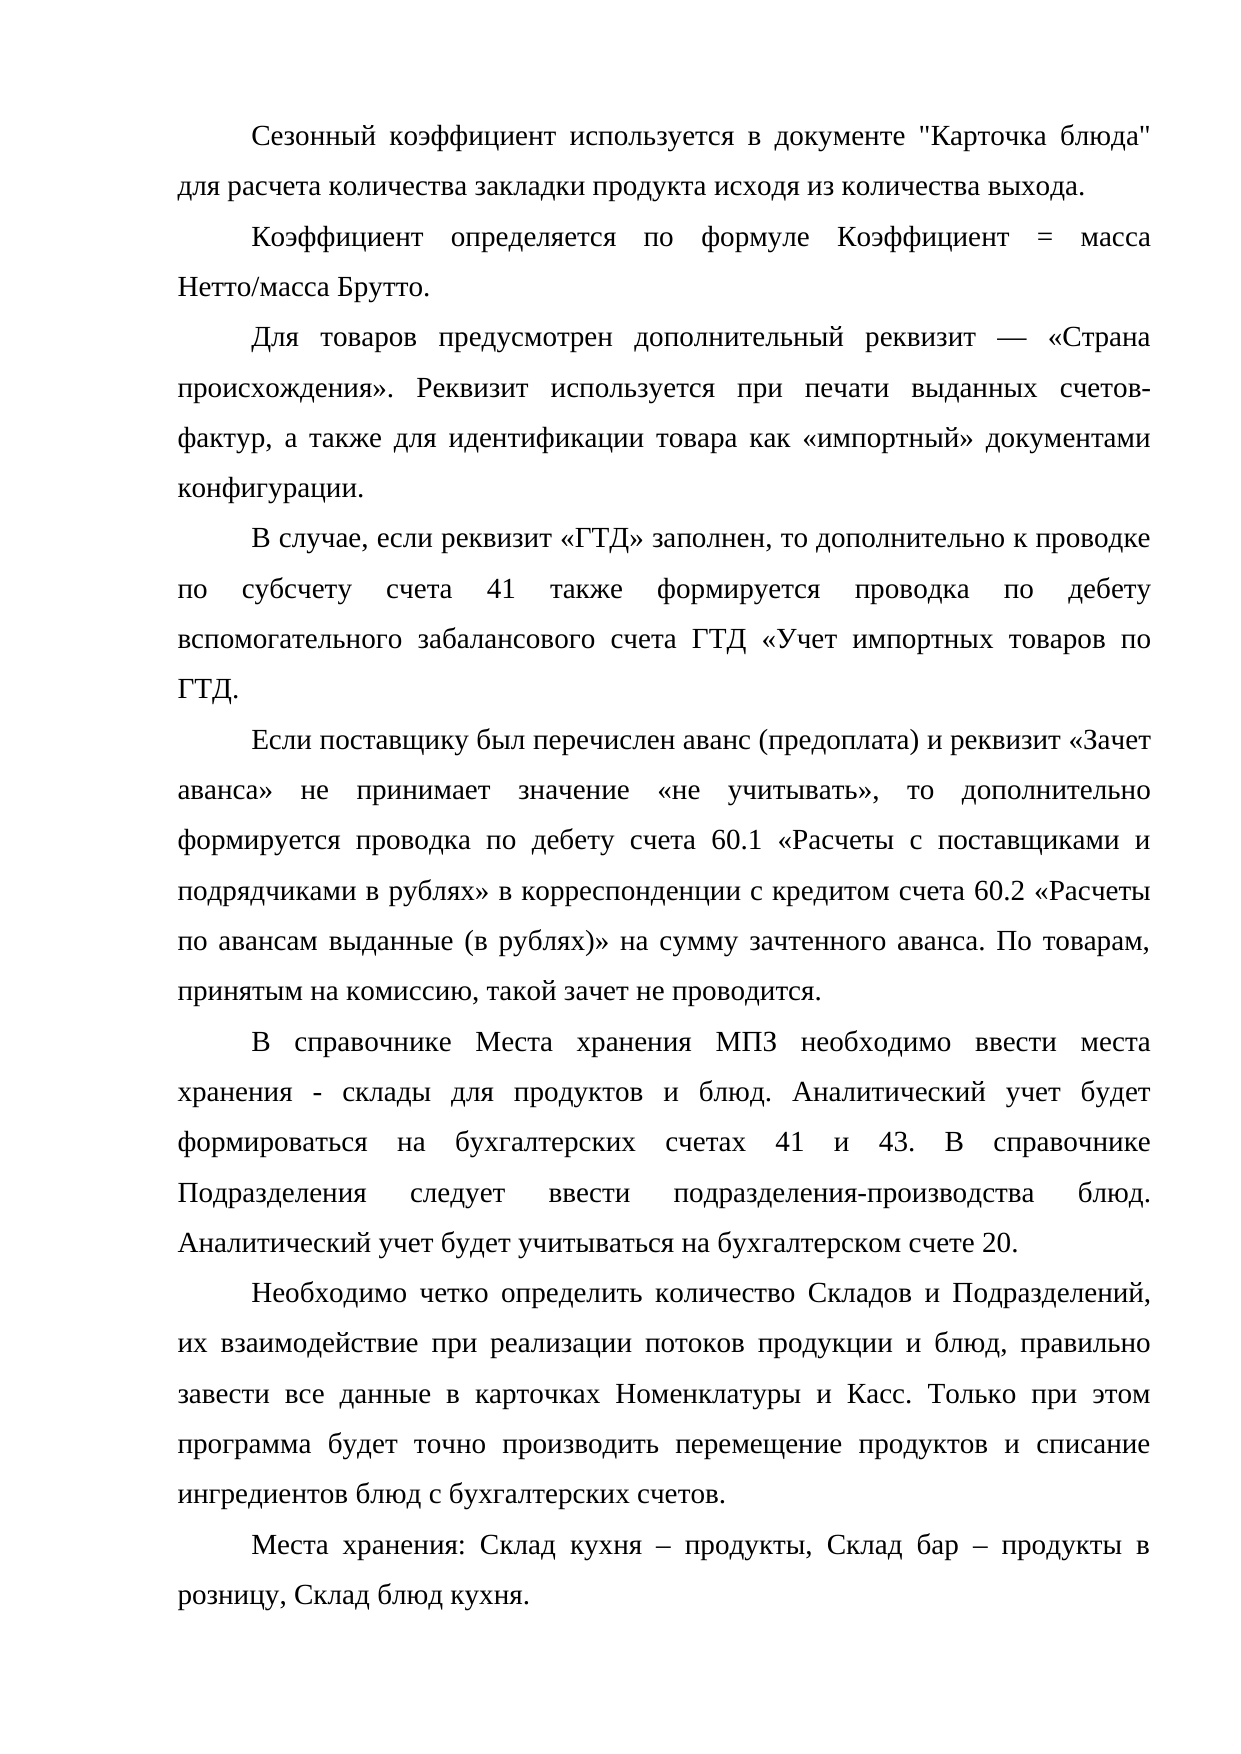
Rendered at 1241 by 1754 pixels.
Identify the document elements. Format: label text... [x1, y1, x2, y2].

text Для товаров предусмотрен дополнительный реквизит — «Страна происхождения». Реквизит используется при печати выданных счетов-фактур, а также для идентификации товара как «импортный» документами конфигурации. [177, 319, 1152, 504]
text Места хранения: Склад кухня – продукты, Склад бар – продукты в розницу, Склад блюд кухня. [177, 1527, 1152, 1611]
text Если поставщику был перечислен аванс (предоплата) и реквизит «Зачет аванса» не принимает значение «не учитывать», то дополнительно формируется проводка по дебету счета 60.1 «Расчеты с поставщиками и подрядчиками в рублях» в корреспонденции с кредитом счета 60.2 «Расчеты по авансам выданные (в рублях)» на сумму зачтенного аванса. По товарам, принятым на комиссию, такой зачет не проводится. [177, 722, 1152, 1007]
text В случае, если реквизит «ГТД» заполнен, то дополнительно к проводке по субсчету счета 41 также формируется проводка по дебету вспомогательного забалансового счета ГТД «Учет импортных товаров по ГТД. [177, 521, 1152, 705]
text Сезонный коэффициент используется в документе "Карточка блюда" для расчета количества закладки продукта исходя из количества выхода. [177, 118, 1152, 202]
text Коэффициент определяется по формуле Коэффициент = масса Нетто/масса Брутто. [177, 219, 1152, 303]
text В справочнике Места хранения МПЗ необходимо ввести места хранения - склады для продуктов и блюд. Аналитический учет будет формироваться на бухгалтерских счетах 41 и 43. В справочнике Подразделения следует ввести подразделения-производства блюд. Аналитический учет будет учитываться на бухгалтерском счете 20. [177, 1024, 1152, 1258]
text Необходимо четко определить количество Складов и Подразделений, их взаимодействие при реализации потоков продукции и блюд, правильно завести все данные в карточках Номенклатуры и Касс. Только при этом программа будет точно производить перемещение продуктов и списание ингредиентов блюд с бухгалтерских счетов. [177, 1275, 1152, 1510]
